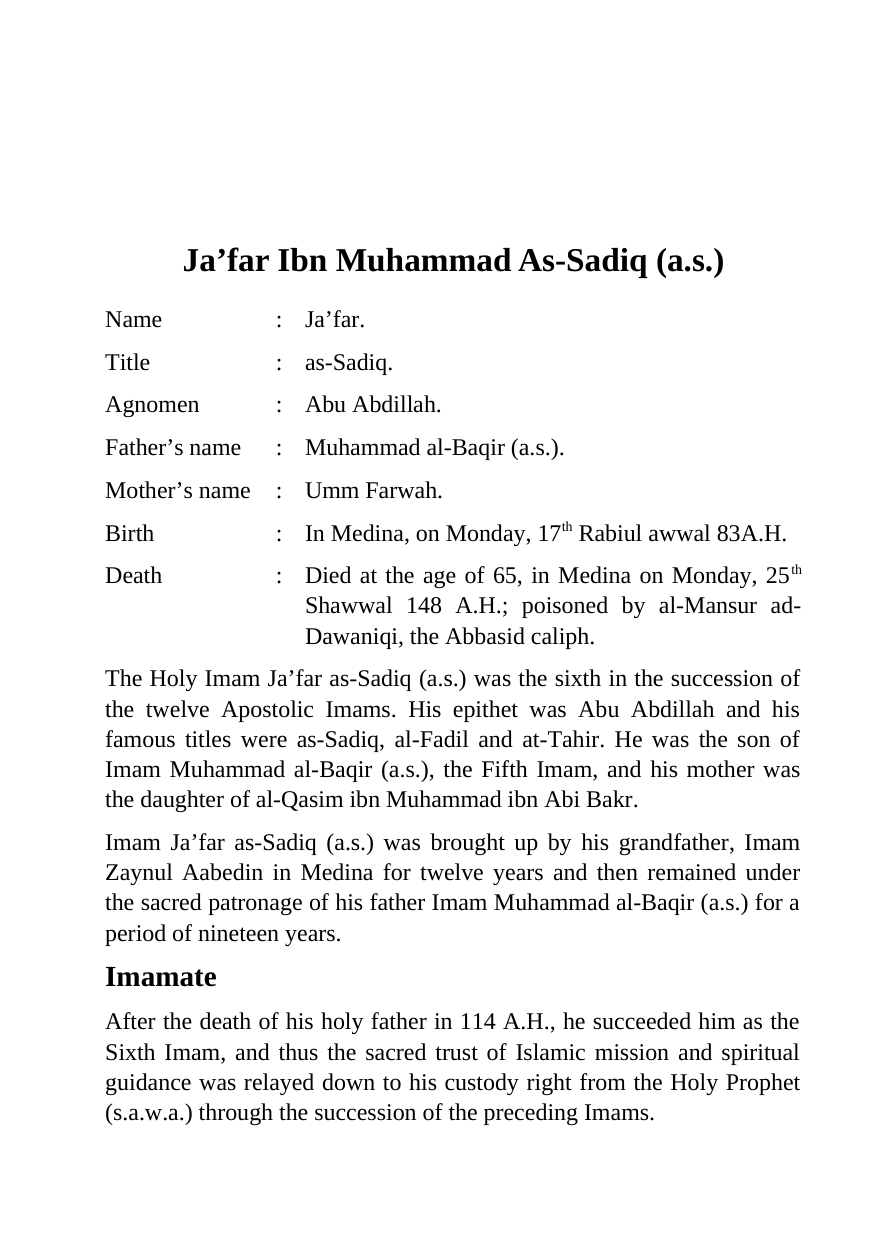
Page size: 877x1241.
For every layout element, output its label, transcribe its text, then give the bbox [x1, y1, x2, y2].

table_cell Died at the age of 65, in Medina on Monday, 25th Shawwal 148 A.H.; poisoned by al-Mansur ad-Dawaniqi, the Abbasid caliph. [294, 560, 813, 663]
table_cell Birth [94, 517, 264, 559]
subtitle Ja’far Ibn Muhammad As-Sadiq (a.s.) [105, 240, 802, 278]
table_cell In Medina, on Monday, 17th Rabiul awwal 83A.H. [294, 517, 813, 559]
table_cell Mother’s name [94, 474, 264, 517]
subtitle Imamate [105, 959, 802, 993]
table_cell : [264, 474, 293, 517]
table_cell Abu Abdillah. [294, 389, 813, 431]
table_cell Muhammad al-Baqir (a.s.). [294, 431, 813, 474]
text After the death of his holy father in 114 A.H., he succeeded him as the Sixth Imam, and thus the sacred trust of Islamic mission and spiritual guidance was relayed down to his custody right from the Holy Prophet (s.a.w.a.) through the succession of the preceding Imams. [105, 1006, 802, 1126]
table_cell Umm Farwah. [294, 474, 813, 517]
table_header Ja’far. [294, 303, 813, 346]
table_cell : [264, 517, 293, 559]
table_cell : [264, 560, 293, 663]
table_cell Title [94, 346, 264, 389]
table_cell : [264, 431, 293, 474]
table_cell Agnomen [94, 389, 264, 431]
table_cell : [264, 389, 293, 431]
table_cell Death [94, 560, 264, 663]
table_cell : [264, 346, 293, 389]
table_cell Father’s name [94, 431, 264, 474]
table_cell as-Sadiq. [294, 346, 813, 389]
text The Holy Imam Ja’far as-Sadiq (a.s.) was the sixth in the succession of the twelve Apostolic Imams. His epithet was Abu Abdillah and his famous titles were as-Sadiq, al-Fadil and at-Tahir. He was the son of Imam Muhammad al-Baqir (a.s.), the Fifth Imam, and his mother was the daughter of al-Qasim ibn Muhammad ibn Abi Bakr. [105, 663, 802, 814]
table_header Name [94, 303, 264, 346]
table_header : [264, 303, 293, 346]
text Imam Ja’far as-Sadiq (a.s.) was brought up by his grandfather, Imam Zaynul Aabedin in Medina for twelve years and then remained under the sacred patronage of his father Imam Muhammad al-Baqir (a.s.) for a period of nineteen years. [105, 826, 802, 947]
